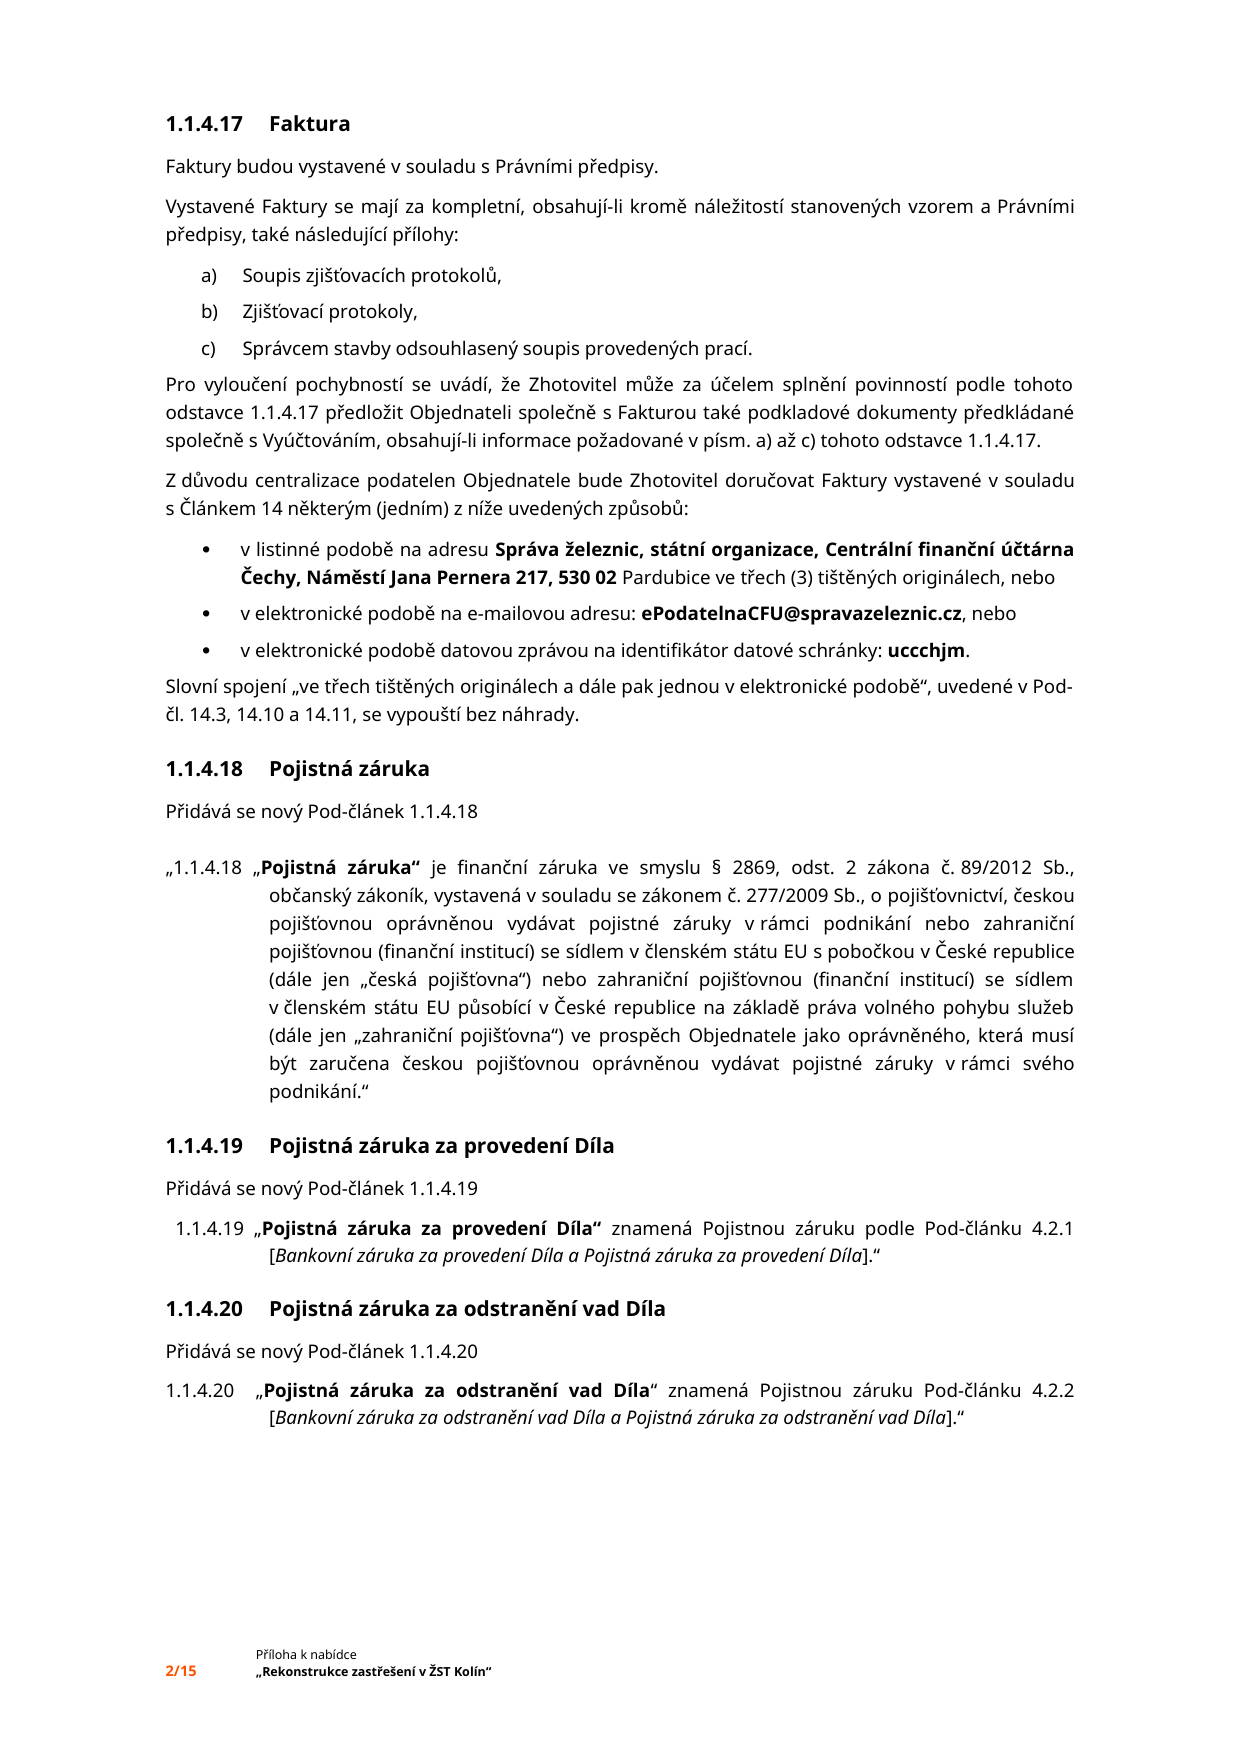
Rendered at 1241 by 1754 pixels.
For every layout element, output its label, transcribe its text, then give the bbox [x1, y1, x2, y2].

text 1.1.4.17 Faktura [165, 109, 1075, 138]
text Přidává se nový Pod-článek 1.1.4.19 [165, 1175, 1075, 1201]
text Z důvodu centralizace podatelen Objednatele bude Zhotovitel doručovat Faktury vystavené v souladu s Článkem 14 některým (jedním) z níže uvedených způsobů: [165, 468, 1075, 521]
text Přidává se nový Pod-článek 1.1.4.18 [165, 798, 1075, 824]
text v elektronické podobě na e-mailovou adresu: ePodatelnaCFU@spravazeleznic.cz, nebo [203, 601, 1075, 626]
text Faktury budou vystavené v souladu s Právními předpisy. [165, 153, 1075, 178]
text Vystavené Faktury se mají za kompletní, obsahují-li kromě náležitostí stanovených vzorem a Právními předpisy, také následující přílohy: [165, 193, 1075, 247]
text Pro vyloučení pochybností se uvádí, že Zhotovitel může za účelem splnění povinností podle tohoto odstavce 1.1.4.17 předložit Objednateli společně s Fakturou také podkladové dokumenty předkládané společně s Vyúčtováním, obsahují-li informace požadované v písm. a) až c) tohoto odstavce 1.1.4.17. [165, 371, 1075, 453]
list Správcem stavby odsouhlasený soupis provedených prací. [201, 335, 1075, 360]
text 1.1.4.20 Pojistná záruka za odstranění vad Díla [165, 1294, 1075, 1323]
text v elektronické podobě datovou zprávou na identifikátor datové schránky: uccchjm. [203, 637, 1075, 662]
list Zjišťovací protokoly, [201, 298, 1075, 324]
text v listinné podobě na adresu Správa železnic, státní organizace, Centrální finanční účtárna Čechy, Náměstí Jana Pernera 217, 530 02 Pardubice ve třech (3) tištěných originálech, nebo [203, 536, 1075, 590]
list Soupis zjišťovacích protokolů, [201, 262, 1075, 288]
text 1.1.4.19 Pojistná záruka za provedení Díla [165, 1131, 1075, 1160]
text 1.1.4.20 „Pojistná záruka za odstranění vad Díla“ znamená Pojistnou záruku Pod-článku 4.2.2 [Bankovní záruka za odstranění vad Díla a Pojistná záruka za odstranění vad Díla].“ [165, 1377, 1075, 1429]
text Přidává se nový Pod-článek 1.1.4.20 [165, 1338, 1075, 1363]
list Slovní spojení „ve třech tištěných originálech a dále pak jednou v elektronické podobě“, uvedené v Pod-čl. 14.3, 14.10 a 14.11, se vypouští bez náhrady. [165, 673, 1075, 727]
text 1.1.4.18 Pojistná záruka [165, 754, 1075, 783]
text 1.1.4.19 „Pojistná záruka za provedení Díla“ znamená Pojistnou záruku podle Pod-článku 4.2.1 [Bankovní záruka za provedení Díla a Pojistná záruka za provedení Díla].“ [165, 1216, 1075, 1268]
text „1.1.4.18 „Pojistná záruka“ je finanční záruka ve smyslu § 2869, odst. 2 zákona č. 89/2012 Sb., občanský zákoník, vystavená v souladu se zákonem č. 277/2009 Sb., o pojišťovnictví, českou pojišťovnou oprávněnou vydávat pojistné záruky v rámci podnikání nebo zahraniční pojišťovnou (finanční institucí) se sídlem v členském státu EU s pobočkou v České republice (dále jen „česká pojišťovna“) nebo zahraniční pojišťovnou (finanční institucí) se sídlem v členském státu EU působící v České republice na základě práva volného pohybu služeb (dále jen „zahraniční pojišťovna“) ve prospěch Objednatele jako oprávněného, která musí být zaručena českou pojišťovnou oprávněnou vydávat pojistné záruky v rámci svého podnikání.“ [165, 854, 1075, 1104]
